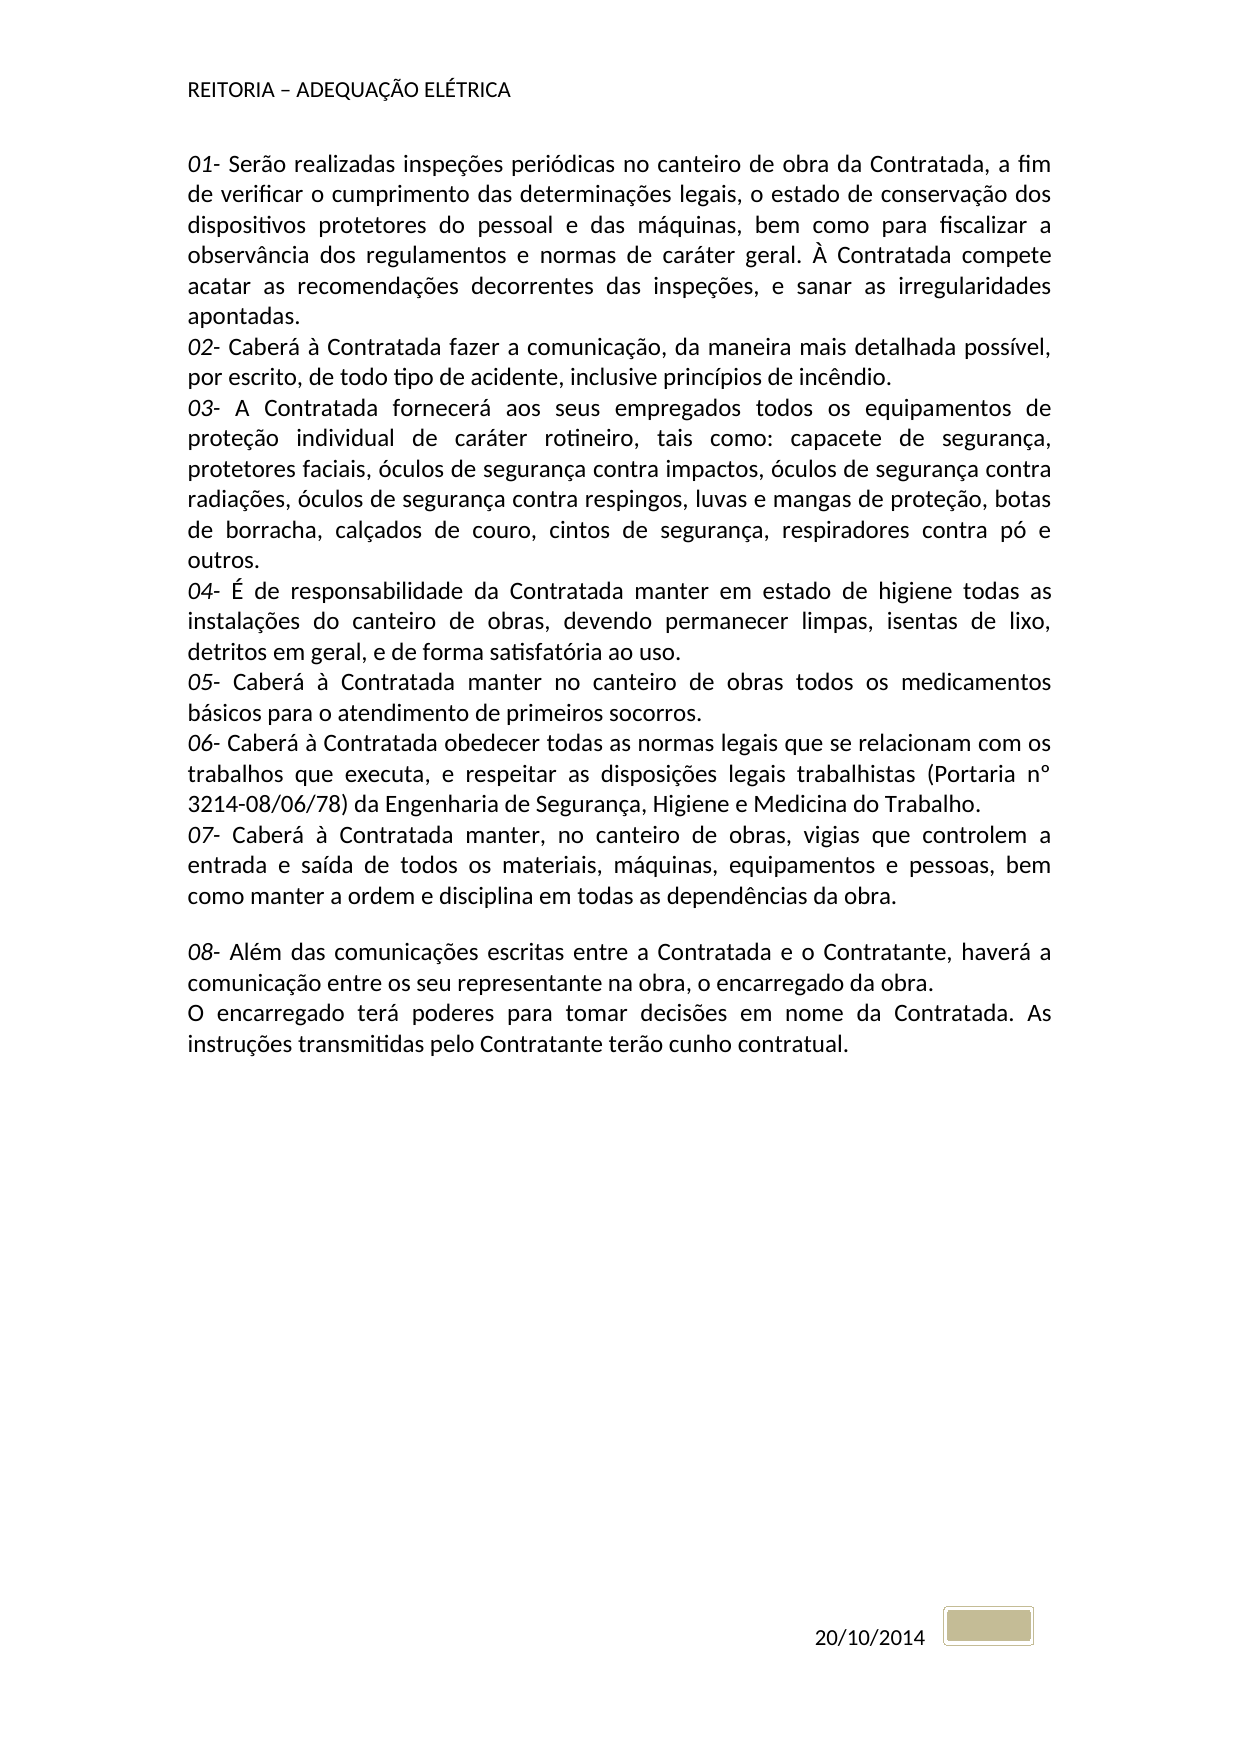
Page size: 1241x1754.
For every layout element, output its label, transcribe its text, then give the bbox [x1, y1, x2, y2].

text 08- Além das comunicações escritas entre a Contratada e o Contratante, haverá a comunicação entre os seu representante na obra, o encarregado da obra. [187, 936, 1053, 997]
text O encarregado terá poderes para tomar decisões em nome da Contratada. As instruções transmitidas pelo Contratante terão cunho contratual. [187, 997, 1053, 1058]
text 01- Serão realizadas inspeções periódicas no canteiro de obra da Contratada, a fim de verificar o cumprimento das determinações legais, o estado de conservação dos dispositivos protetores do pessoal e das máquinas, bem como para fiscalizar a observância dos regulamentos e normas de caráter geral. À Contratada compete acatar as recomendações decorrentes das inspeções, e sanar as irregularidades apontadas. [187, 148, 1053, 331]
text 04- É de responsabilidade da Contratada manter em estado de higiene todas as instalações do canteiro de obras, devendo permanecer limpas, isentas de lixo, detritos em geral, e de forma satisfatória ao uso. [187, 575, 1053, 667]
text 03- A Contratada fornecerá aos seus empregados todos os equipamentos de proteção individual de caráter rotineiro, tais como: capacete de segurança, protetores faciais, óculos de segurança contra impactos, óculos de segurança contra radiações, óculos de segurança contra respingos, luvas e mangas de proteção, botas de borracha, calçados de couro, cintos de segurança, respiradores contra pó e outros. [187, 392, 1053, 575]
text 02- Caberá à Contratada fazer a comunicação, da maneira mais detalhada possível, por escrito, de todo tipo de acidente, inclusive princípios de incêndio. [187, 331, 1053, 392]
text 06- Caberá à Contratada obedecer todas as normas legais que se relacionam com os trabalhos que executa, e respeitar as disposições legais trabalhistas (Portaria nº 3214-08/06/78) da Engenharia de Segurança, Higiene e Medicina do Trabalho. [187, 728, 1053, 819]
text 07- Caberá à Contratada manter, no canteiro de obras, vigias que controlem a entrada e saída de todos os materiais, máquinas, equipamentos e pessoas, bem como manter a ordem e disciplina em todas as dependências da obra. [187, 819, 1053, 911]
text 05- Caberá à Contratada manter no canteiro de obras todos os medicamentos básicos para o atendimento de primeiros socorros. [187, 667, 1053, 728]
